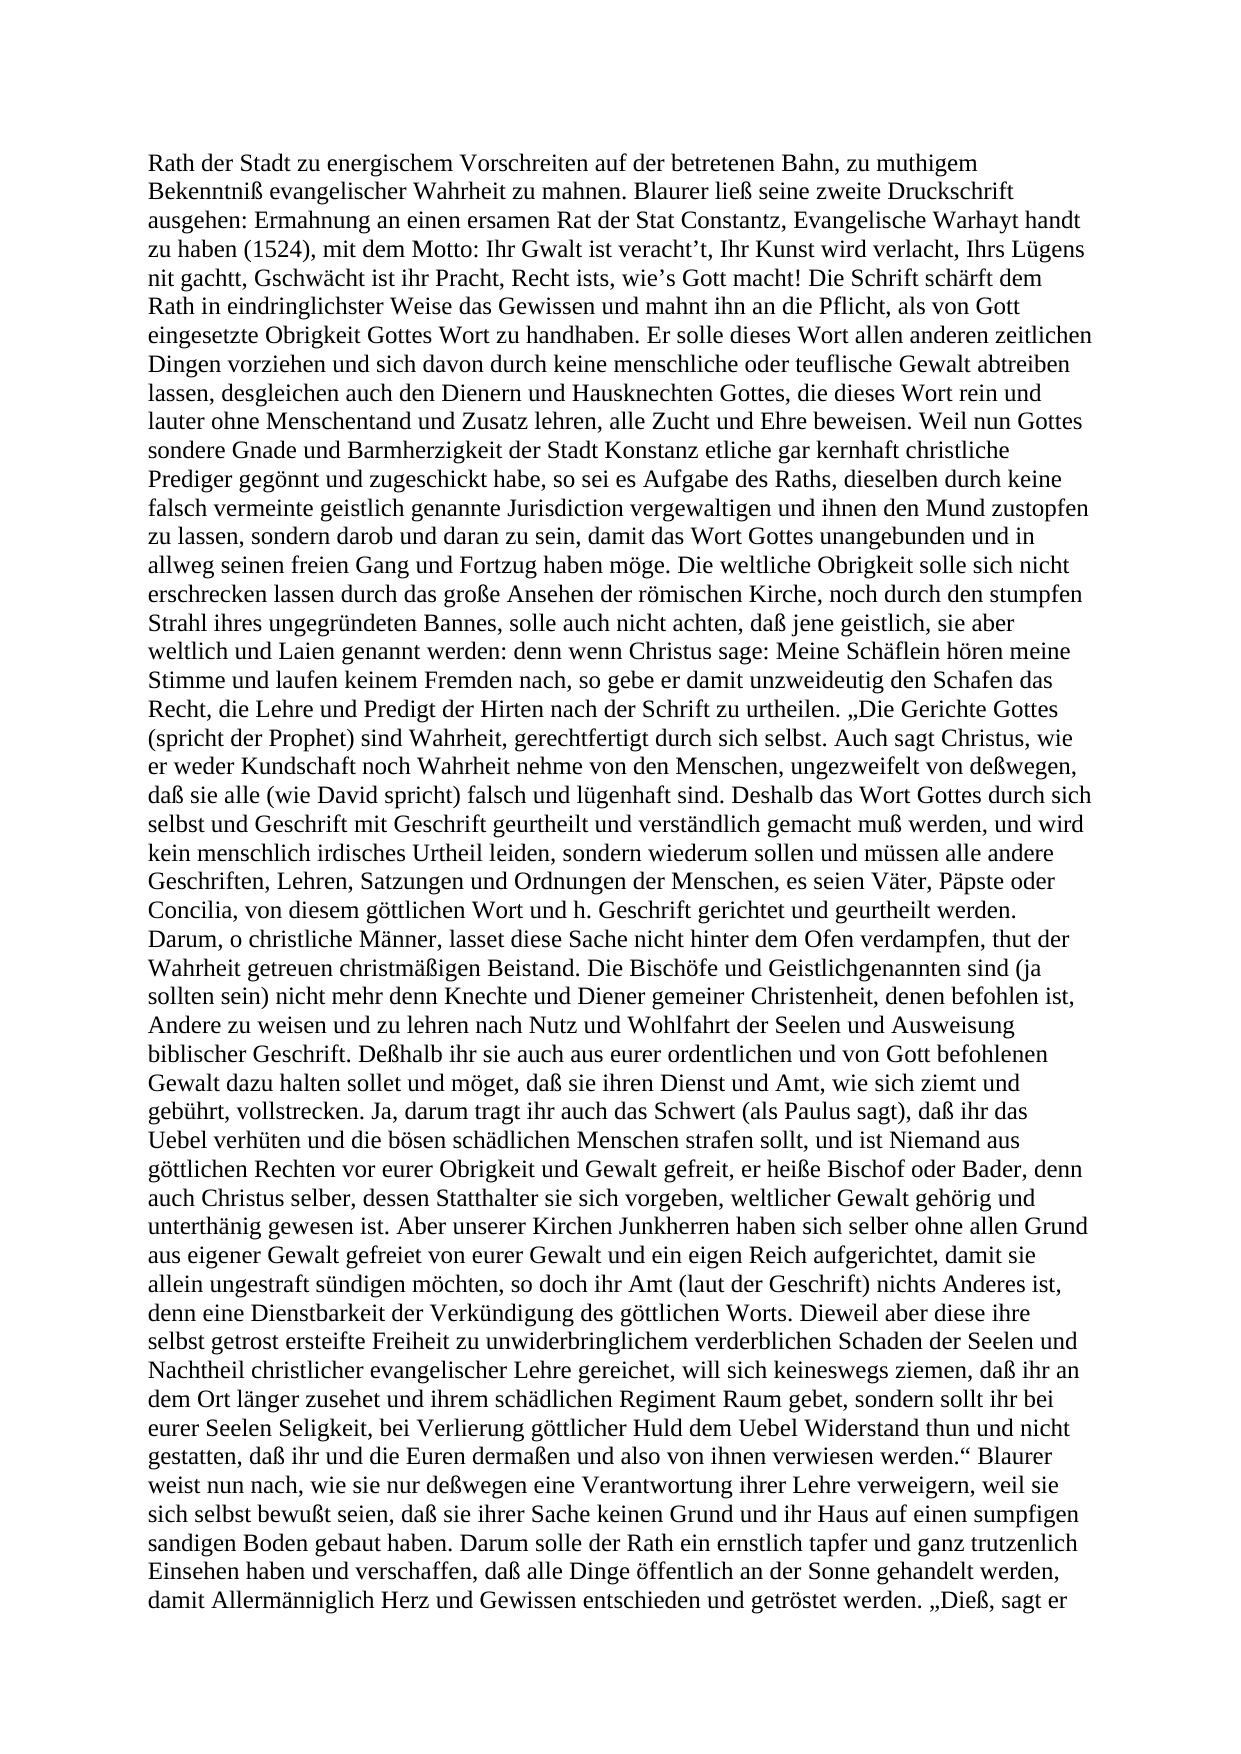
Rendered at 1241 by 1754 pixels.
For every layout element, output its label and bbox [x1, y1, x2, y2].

text [148, 148, 1093, 1614]
